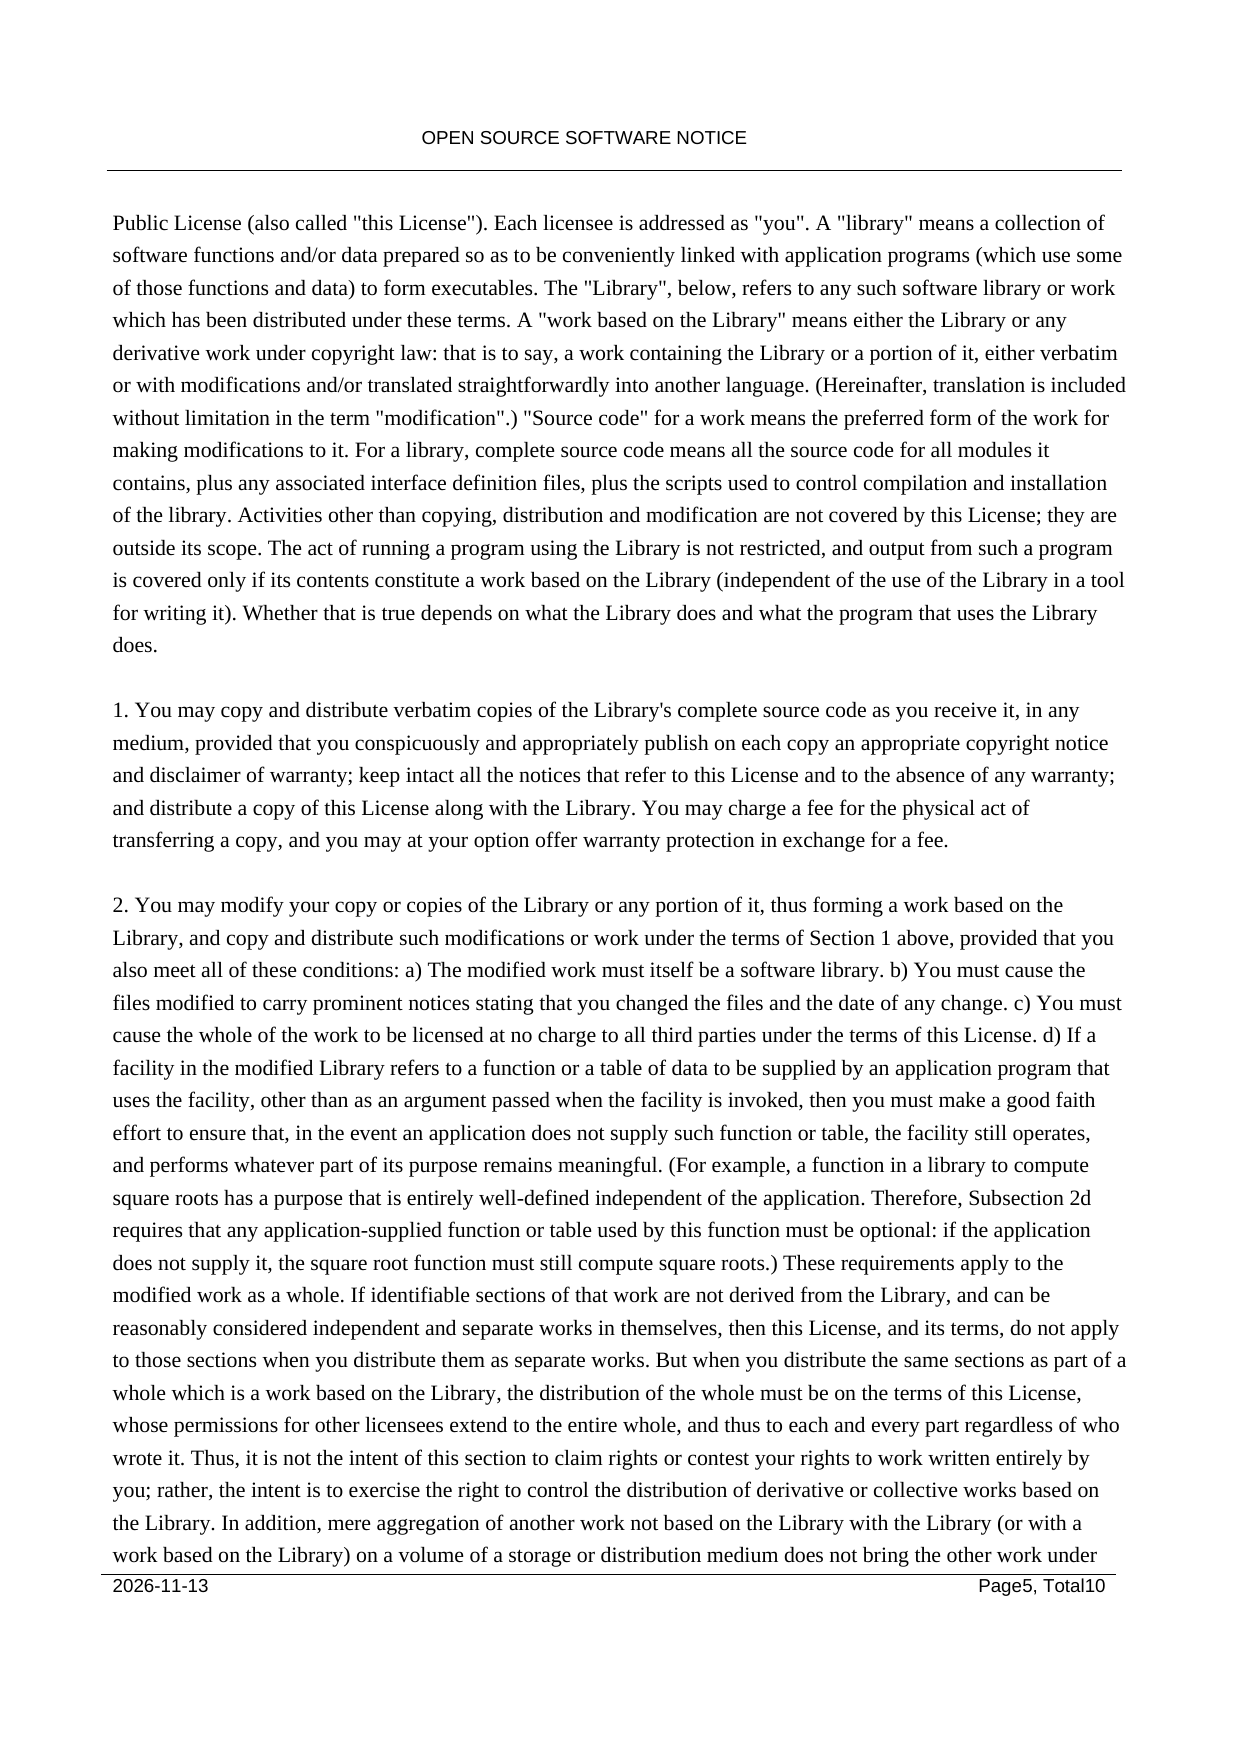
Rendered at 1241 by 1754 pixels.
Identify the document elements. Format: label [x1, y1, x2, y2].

text [112, 206, 1128, 1571]
